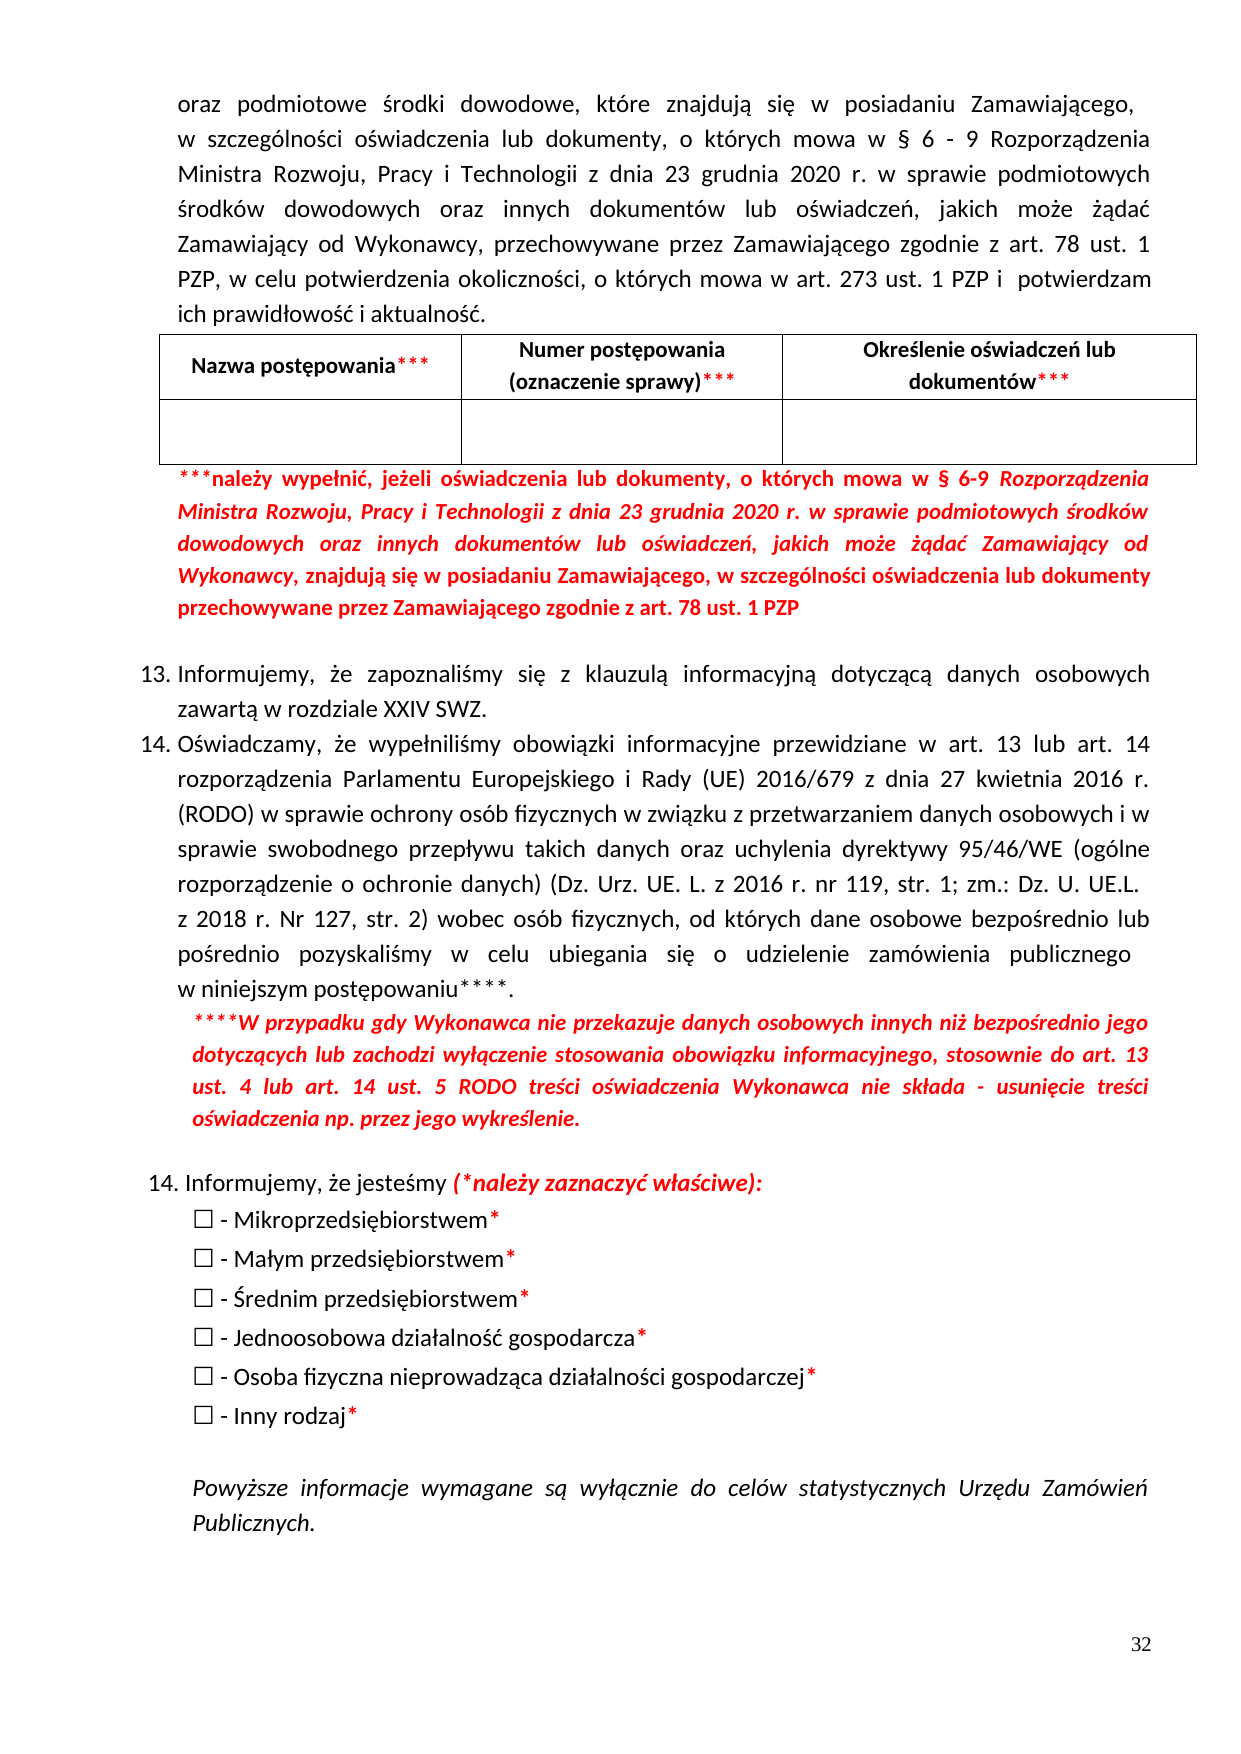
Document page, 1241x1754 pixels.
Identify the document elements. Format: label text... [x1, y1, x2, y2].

table_header Nazwa postępowania*** [160, 335, 461, 398]
text - Średnim przedsiębiorstwem* [192, 1280, 1152, 1314]
text 14. Informujemy, że jesteśmy (*należy zaznaczyć właściwe): [148, 1167, 1152, 1197]
text - Jednoosobowa działalność gospodarcza* [192, 1319, 1152, 1353]
table_cell [783, 400, 1196, 463]
table_cell [462, 400, 782, 463]
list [140, 89, 1152, 329]
list Oświadczamy, że wypełniliśmy obowiązki informacyjne przewidziane w art. 13 lub art. 14 rozporządzenia Parlamentu Europejskiego i Rady (UE) 2016/679 z dnia 27 kwietnia 2016 r. (RODO) w sprawie ochrony osób fizycznych w związku z przetwarzaniem danych osobowych i w sprawie swobodnego przepływu takich danych oraz uchylenia dyrektywy 95/46/WE (ogólne rozporządzenie o ochronie danych) (Dz. Urz. UE. L. z 2016 r. nr 119, str. 1; zm.: Dz. U. UE.L. z 2018 r. Nr 127, str. 2) wobec osób fizycznych, od których dane osobowe bezpośrednio lub pośrednio pozyskaliśmy w celu ubiegania się o udzielenie zamówienia publicznego w niniejszym postępowaniu****. [140, 728, 1152, 1003]
text - Małym przedsiębiorstwem* [192, 1241, 1152, 1275]
list ****W przypadku gdy Wykonawca nie przekazuje danych osobowych innych niż bezpośrednio jego dotyczących lub zachodzi wyłączenie stosowania obowiązku informacyjnego, stosownie do art. 13 ust. 4 lub art. 14 ust. 5 RODO treści oświadczenia Wykonawca nie składa - usunięcie treści oświadczenia np. przez jego wykreślenie. [192, 1008, 1152, 1132]
text - Mikroprzedsiębiorstwem* [192, 1202, 1152, 1236]
text ***należy wypełnić, jeżeli oświadczenia lub dokumenty, o których mowa w § 6-9 Rozporządzenia Ministra Rozwoju, Pracy i Technologii z dnia 23 grudnia 2020 r. w sprawie podmiotowych środków dowodowych oraz innych dokumentów lub oświadczeń, jakich może żądać Zamawiający od Wykonawcy, znajdują się w posiadaniu Zamawiającego, w szczególności oświadczenia lub dokumenty przechowywane przez Zamawiającego zgodnie z art. 78 ust. 1 PZP [177, 465, 1152, 621]
table_header Określenie oświadczeń lub dokumentów*** [783, 335, 1196, 398]
text - Osoba fizyczna nieprowadząca działalności gospodarczej* [192, 1359, 1152, 1393]
table_cell [160, 400, 461, 463]
text - Inny rodzaj* [192, 1398, 1152, 1432]
table_header Numer postępowania (oznaczenie sprawy)*** [462, 335, 782, 398]
list Informujemy, że zapoznaliśmy się z klauzulą informacyjną dotyczącą danych osobowych zawartą w rozdziale XXIV SWZ. [140, 658, 1152, 723]
text Powyższe informacje wymagane są wyłącznie do celów statystycznych Urzędu Zamówień Publicznych. [192, 1472, 1152, 1537]
